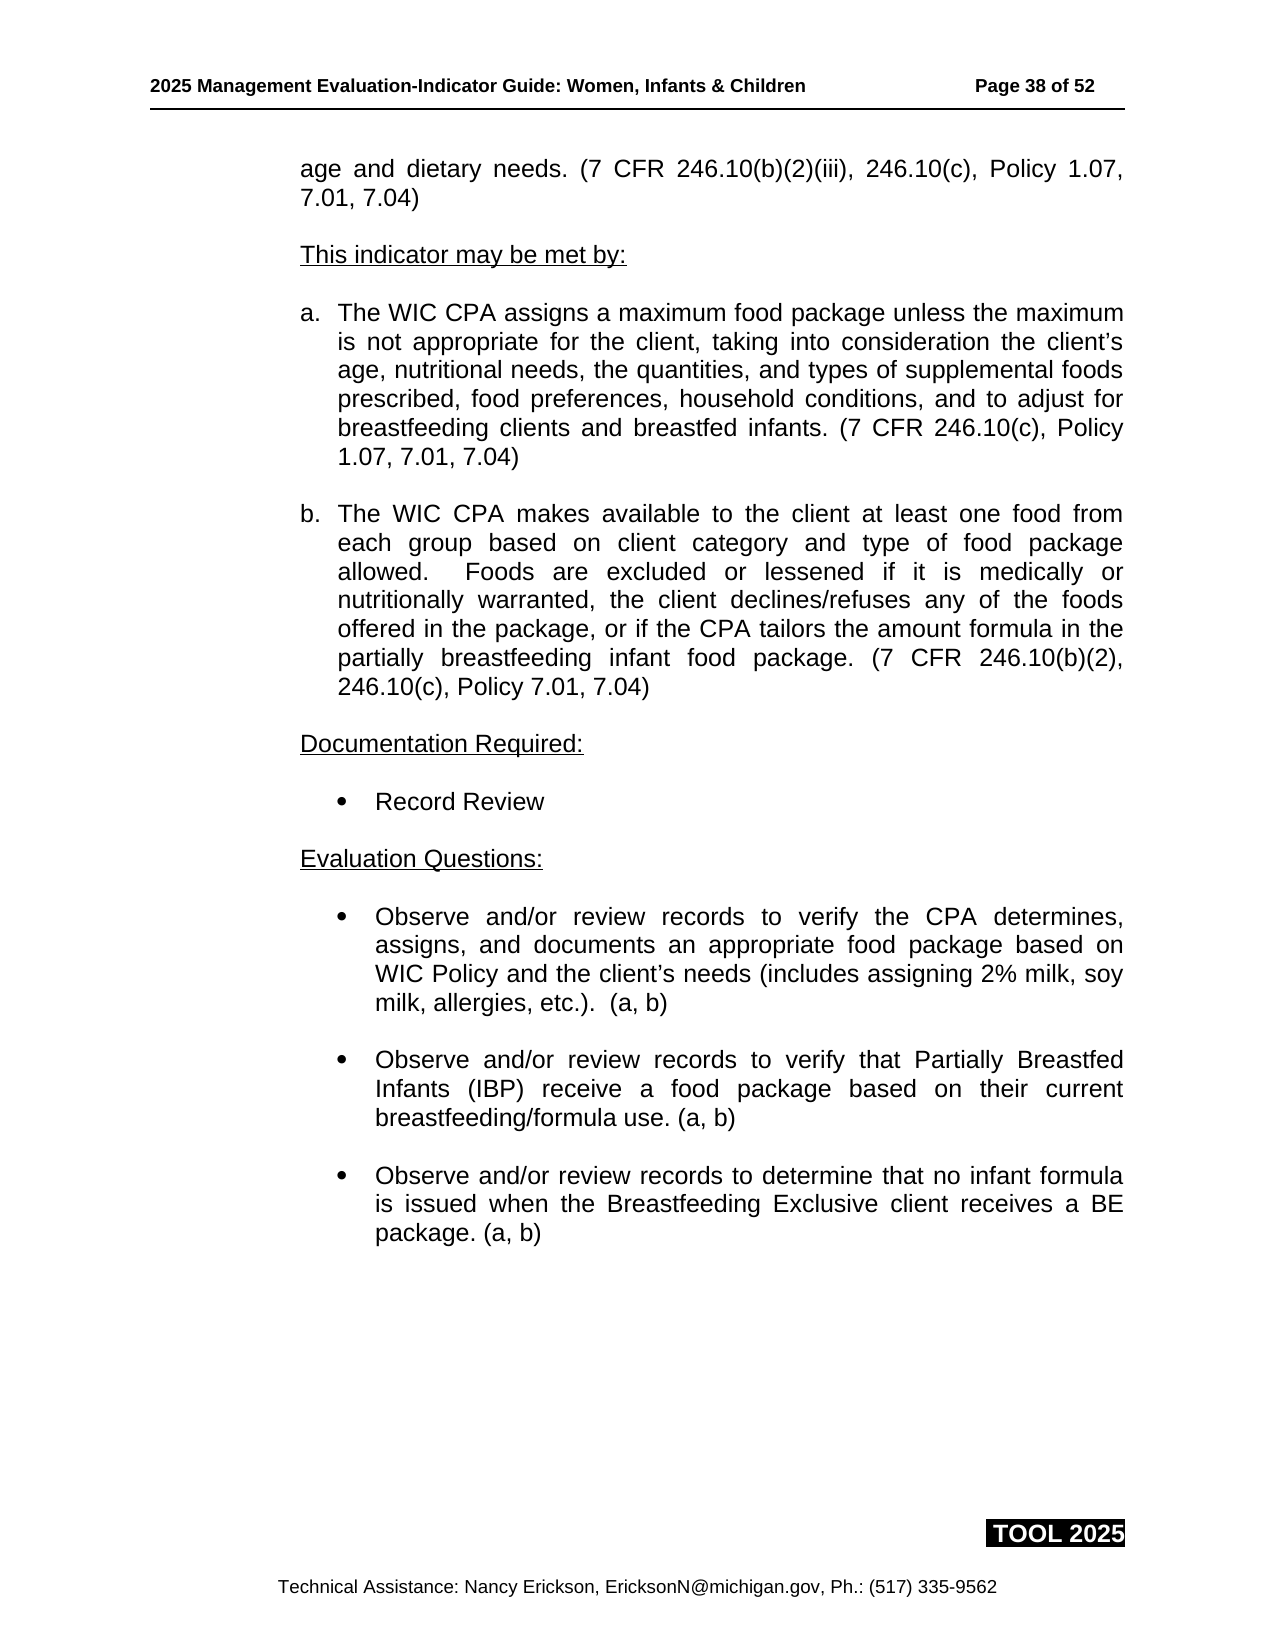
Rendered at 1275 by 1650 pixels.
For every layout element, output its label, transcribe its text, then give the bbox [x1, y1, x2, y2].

text b. The WIC CPA makes available to the client at least one food from each group based on client category and type of food package allowed. Foods are excluded or lessened if it is medically or nutritionally warranted, the client declines/refuses any of the foods offered in the package, or if the CPA tailors the amount formula in the partially breastfeeding infant food package. (7 CFR 246.10(b)(2), 246.10(c), Policy 7.01, 7.04) [300, 499, 1125, 700]
list Observe and/or review records to determine that no infant formula is issued when the Breastfeeding Exclusive client receives a BE package. (a, b) [337, 1161, 1125, 1247]
text a. The WIC CPA assigns a maximum food package unless the maximum is not appropriate for the client, taking into consideration the client’s age, nutritional needs, the quantities, and types of supplemental foods prescribed, food preferences, household conditions, and to adjust for breastfeeding clients and breastfed infants. (7 CFR 246.10(c), Policy 1.07, 7.01, 7.04) [300, 298, 1125, 470]
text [225, 154, 1125, 212]
text Documentation Required: [300, 729, 1125, 758]
list Observe and/or review records to verify that Partially Breastfed Infants (IBP) receive a food package based on their current breastfeeding/formula use. (a, b) [337, 1046, 1125, 1132]
list Observe and/or review records to verify the CPA determines, assigns, and documents an appropriate food package based on WIC Policy and the client’s needs (includes assigning 2% milk, soy milk, allergies, etc.). (a, b) [337, 902, 1125, 1017]
list Record Review [337, 787, 1125, 815]
text This indicator may be met by: [262, 240, 1125, 269]
text Evaluation Questions: [300, 844, 1125, 873]
